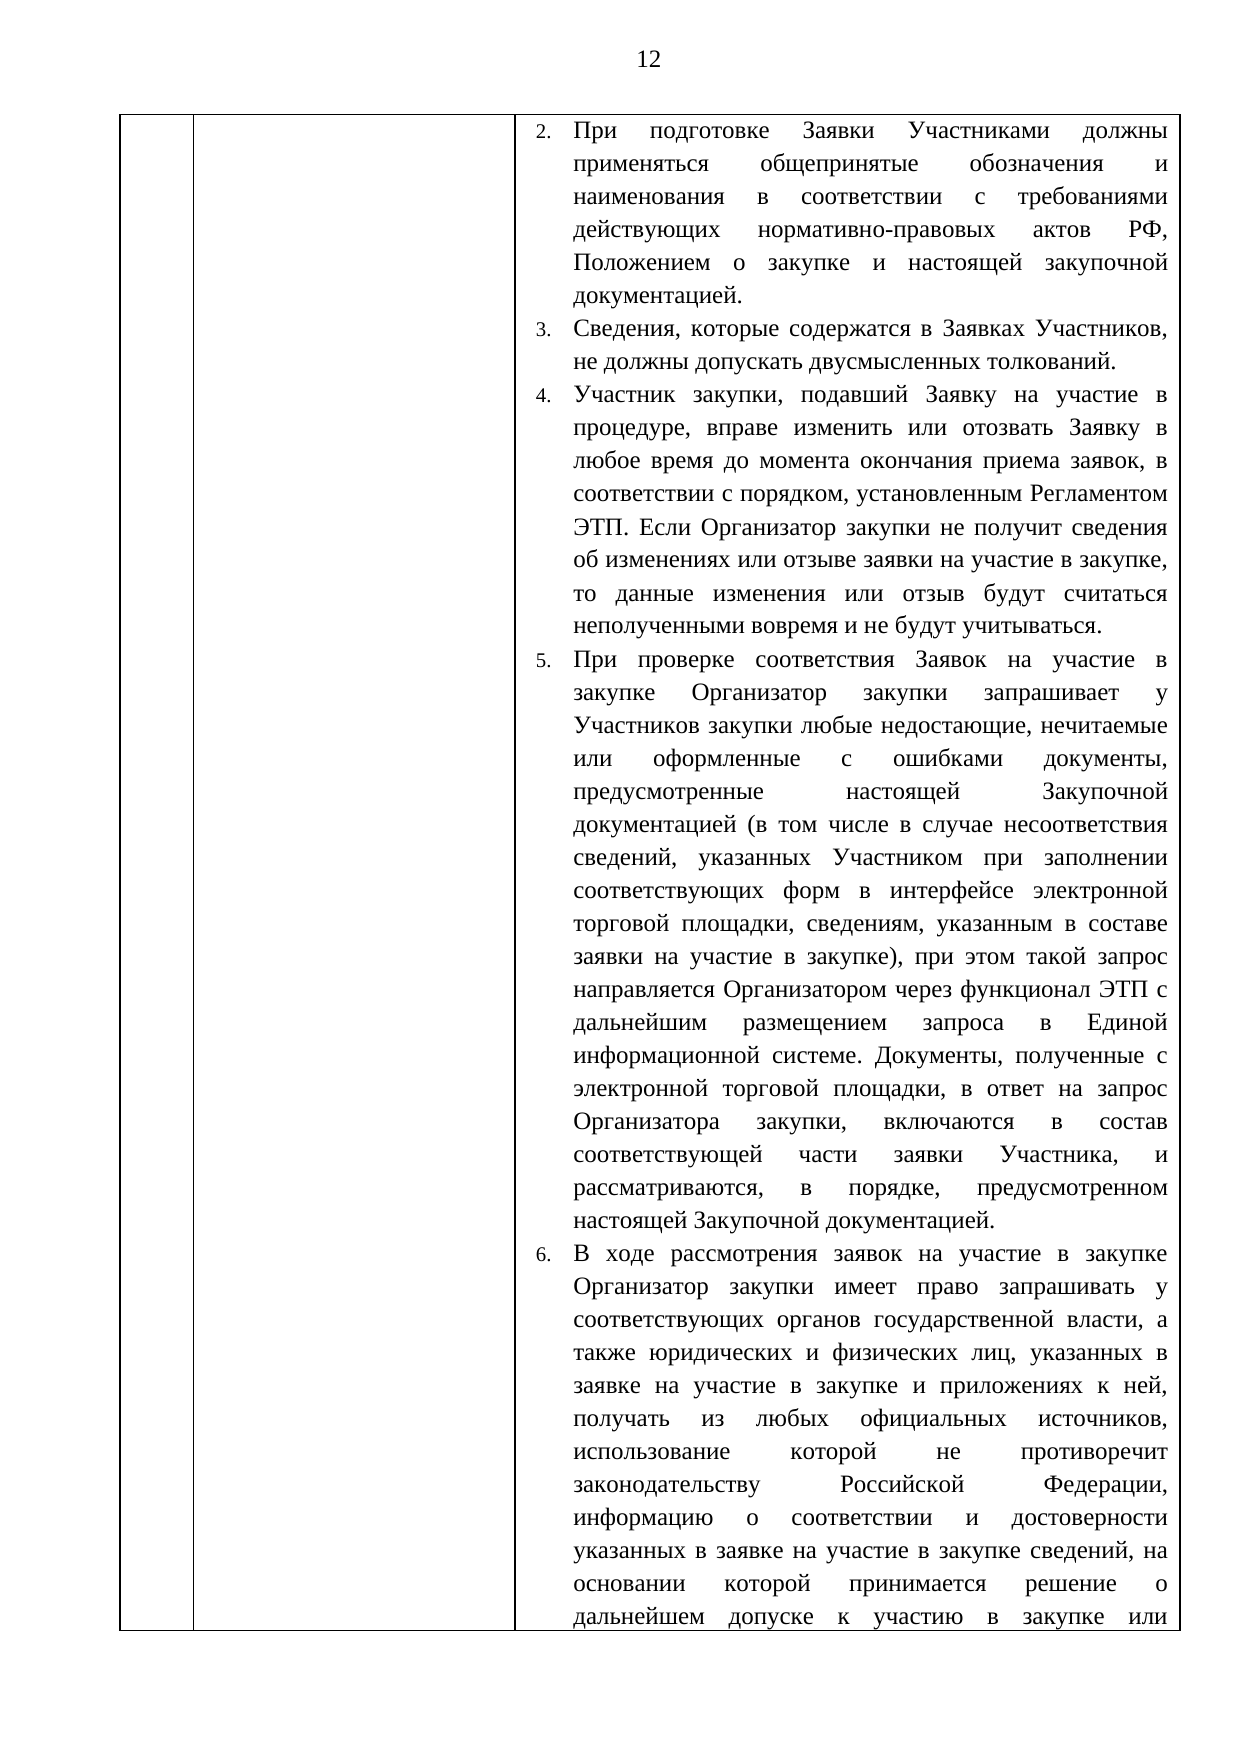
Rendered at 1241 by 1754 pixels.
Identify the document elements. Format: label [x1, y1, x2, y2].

table_cell [121, 115, 193, 1630]
table_cell [194, 115, 514, 1630]
table_cell [516, 115, 1179, 1630]
